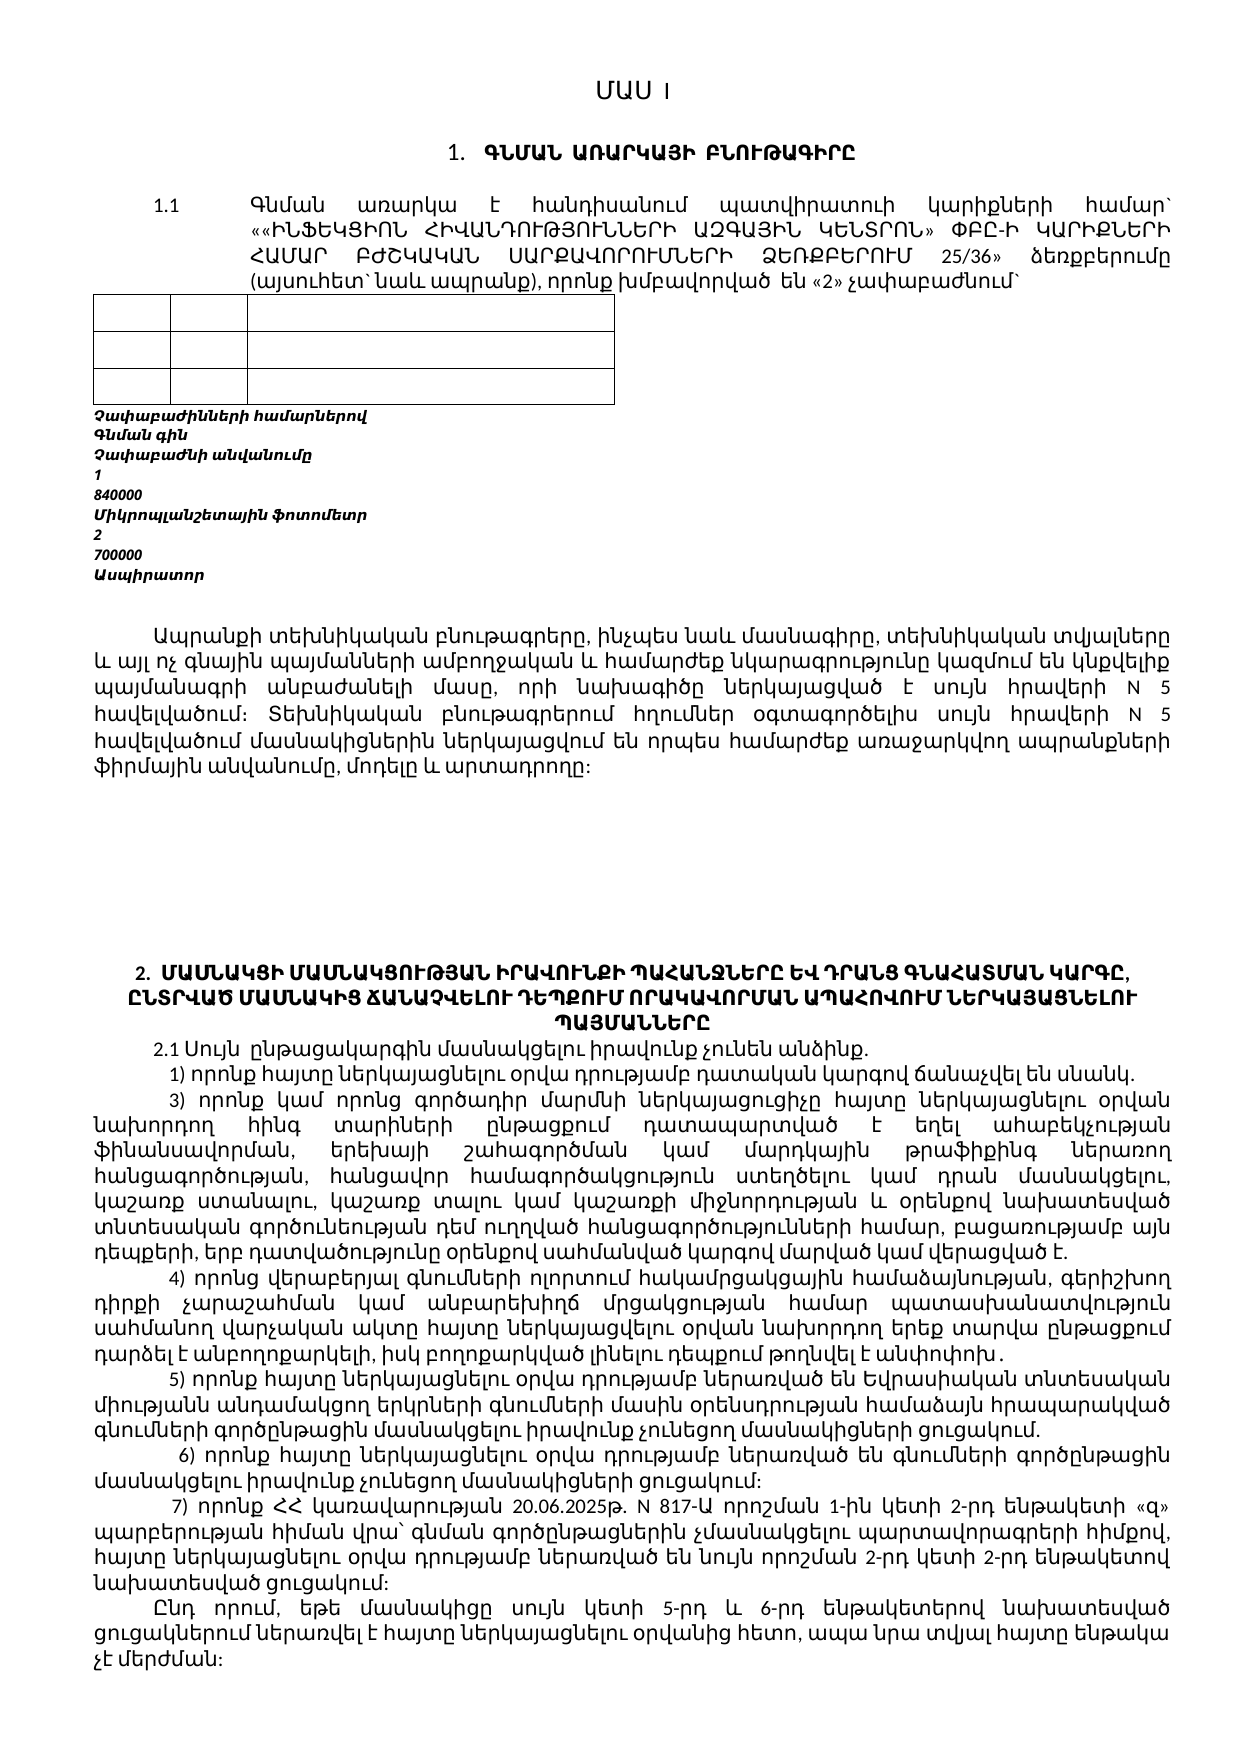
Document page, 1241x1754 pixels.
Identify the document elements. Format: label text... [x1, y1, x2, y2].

text 2. ՄԱՍՆԱԿՑԻ ՄԱՍՆԱԿՑՈՒԹՅԱՆ ԻՐԱՎՈՒՆՔԻ ՊԱՀԱՆՋՆԵՐԸ ԵՎ ԴՐԱՆՑ ԳՆԱՀԱՏՄԱՆ ԿԱՐԳԸ, ԸՆՏՐՎԱԾ ՄԱՍՆԱԿԻՑ ՃԱՆԱՉՎԵԼՈՒ ԴԵՊՔՈՒՄ ՈՐԱԿԱՎՈՐՄԱՆ ԱՊԱՀՈՎՈՒՄ ՆԵՐԿԱՅԱՑՆԵԼՈՒ ՊԱՅՄԱՆՆԵՐԸ [94, 960, 1171, 1036]
text 7) որոնք ՀՀ կառավարության 20.06.2025թ. N 817-Ա որոշման 1-ին կետի 2-րդ ենթակետի «զ» պարբերության հիման վրա՝ գնման գործընթացներին չմասնակցելու պարտավորագրերի հիմքով, հայտը ներկայացնելու օրվա դրությամբ ներառված են նույն որոշման 2-րդ կետի 2-րդ ենթակետով նախատեսված ցուցակում: [94, 1493, 1171, 1595]
text 3) որոնք կամ որոնց գործադիր մարմնի ներկայացուցիչը հայտը ներկայացնելու օրվան նախորդող հինգ տարիների ընթացքում դատապարտված է եղել ահաբեկչության ֆինանսավորման, երեխայի շահագործման կամ մարդկային թրաֆիքինգ ներառող հանցագործության, հանցավոր համագործակցություն ստեղծելու կամ դրան մասնակցելու, կաշառք ստանալու, կաշառք տալու կամ կաշառքի միջնորդության և օրենքով նախատեսված տնտեսական գործունեության դեմ ուղղված հանցագործությունների համար, բացառությամբ այն դեպքերի, երբ դատվածությունը օրենքով սահմանված կարգով մարված կամ վերացված է. [94, 1087, 1171, 1265]
text ՄԱՍ I [94, 75, 1171, 106]
text Ապրանքի տեխնիկական բնութագրերը, ինչպես նաև մասնագիրը, տեխնիկական տվյալները և այլ ոչ գնային պայմանների ամբողջական և համարժեք նկարագրությունը կազմում են կնքվելիք պայմանագրի անբաժանելի մասը, որի նախագիծը ներկայացված է սույն հրավերի N 5 հավելվածում։ Տեխնիկական բնութագրերում հղումներ օգտագործելիս սույն հրավերի N 5 հավելվածում մասնակիցներին ներկայացվում են որպես համարժեք առաջարկվող ապրանքների ֆիրմային անվանումը, մոդելը և արտադրողը: [94, 623, 1171, 779]
text 4) որոնց վերաբերյալ գնումների ոլորտում հակամրցակցային համաձայնության, գերիշխող դիրքի չարաշահման կամ անբարեխիղճ մրցակցության համար պատասխանատվություն սահմանող վարչական ակտը հայտը ներկայացվելու օրվան նախորդող երեք տարվա ընթացքում դարձել է անբողոքարկելի, իսկ բողոքարկված լինելու դեպքում թողնվել է անփոփոխ․ [94, 1265, 1171, 1366]
text 5) որոնք հայտը ներկայացնելու օրվա դրությամբ ներառված են Եվրասիական տնտեսական միությանն անդամակցող երկրների գնումների մասին օրենսդրության համաձայն հրապարակված գնումների գործընթացին մասնակցելու իրավունք չունեցող մասնակիցների ցուցակում. [94, 1366, 1171, 1443]
text 1) որոնք հայտը ներկայացնելու օրվա դրությամբ դատական կարգով ճանաչվել են սնանկ. [94, 1061, 1171, 1087]
text 6) որոնք հայտը ներկայացնելու օրվա դրությամբ ներառված են գնումների գործընթացին մասնակցելու իրավունք չունեցող մասնակիցների ցուցակում: [94, 1443, 1171, 1493]
text 2.1 Սույն ընթացակարգին մասնակցելու իրավունք չունեն անձինք. [94, 1036, 1171, 1061]
subtitle Գնման առարկա է հանդիսանում պատվիրատուի կարիքների համար` ««ԻՆՖԵԿՑԻՈՆ ՀԻՎԱՆԴՈՒԹՅՈՒՆՆԵՐԻ ԱԶԳԱՅԻՆ ԿԵՆՏՐՈՆ» ՓԲԸ-Ի ԿԱՐԻՔՆԵՐԻ ՀԱՄԱՐ ԲԺՇԿԱԿԱՆ ՍԱՐՔԱՎՈՐՈՒՄՆԵՐԻ ՁԵՌՔԲԵՐՈՒՄ 25/36» ձեռքբերումը (այսուհետ` նաև ապրանք), որոնք խմբավորված են «2» չափաբաժնում` [153, 192, 1171, 294]
text Ընդ որում, եթե մասնակիցը սույն կետի 5-րդ և 6-րդ ենթակետերով նախատեսված ցուցակներում ներառվել է հայտը ներկայացնելու օրվանից հետո, ապա նրա տվյալ հայտը ենթակա չէ մերժման: [94, 1595, 1171, 1671]
list ԳՆՄԱՆ ԱՌԱՐԿԱՅԻ ԲՆՈՒԹԱԳԻՐԸ [131, 136, 1171, 167]
